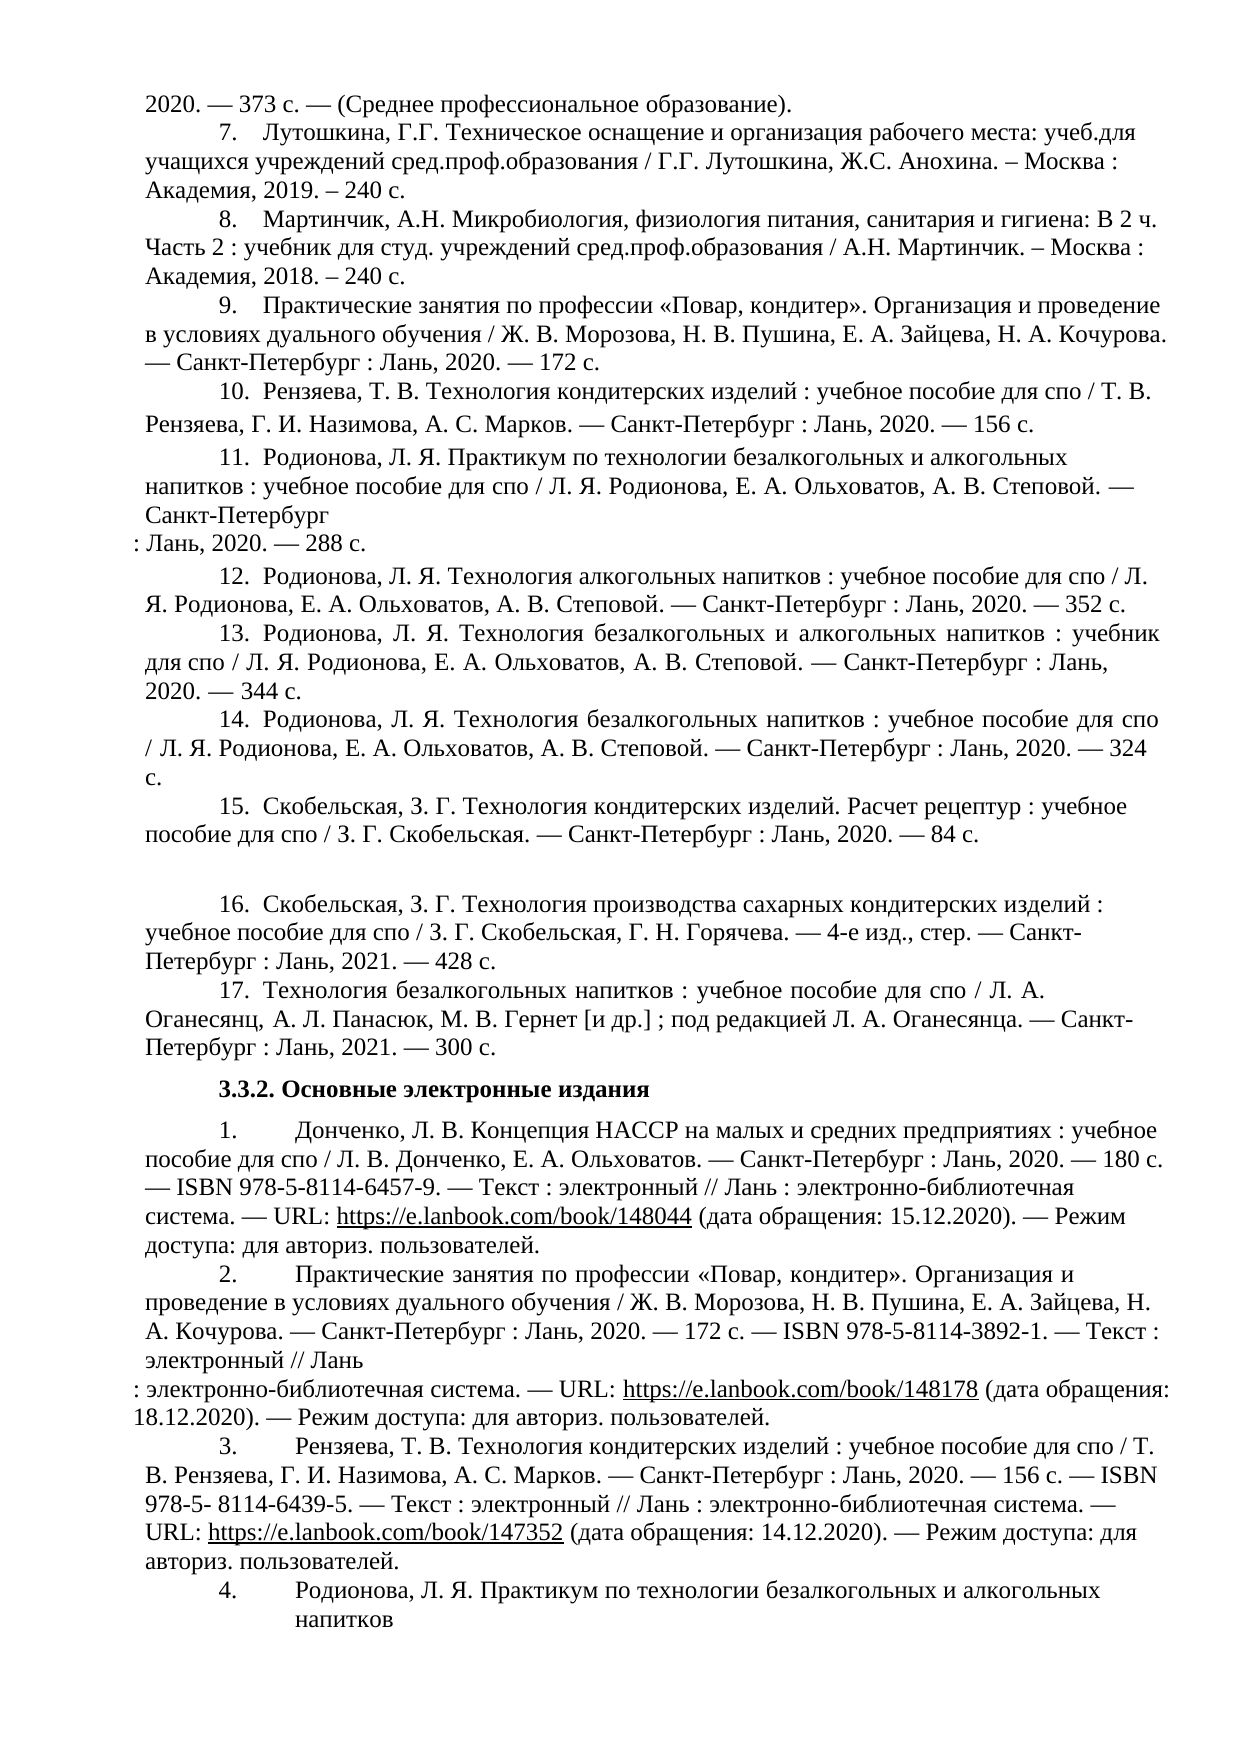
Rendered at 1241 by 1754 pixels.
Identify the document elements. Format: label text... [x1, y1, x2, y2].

list Донченко, Л. В. Концепция НАССР на малых и средних предприятиях : учебное пособие для спо / Л. В. Донченко, Е. А. Ольховатов. — Санкт-Петербург : Лань, 2020. — 180 с. — ISBN 978-5-8114-6457-9. — Текст : электронный // Лань : электронно-библиотечная система. — URL: https://e.lanbook.com/book/148044 (дата обращения: 15.12.2020). — Режим доступа: для авториз. пользователей. [145, 1115, 1170, 1259]
text : Лань, 2020. — 288 с. [133, 528, 1181, 557]
list Основные электронные издания [218, 1074, 1181, 1102]
list Родионова, Л. Я. Технология безалкогольных напитков : учебное пособие для спо / Л. Я. Родионова, Е. А. Ольховатов, А. В. Степовой. — Санкт-Петербург : Лань, 2020. — 324 с. [145, 704, 1169, 791]
list Родионова, Л. Я. Практикум по технологии безалкогольных и алкогольных напитков : учебное пособие для спо / Л. Я. Родионова, Е. А. Ольховатов, А. В. Степовой. — Санкт-Петербург [145, 442, 1171, 528]
text : электронно-библиотечная система. — URL: https://e.lanbook.com/book/148178 (дата обращения: 18.12.2020). — Режим доступа: для авториз. пользователей. [133, 1374, 1170, 1431]
list Практические занятия по профессии «Повар, кондитер». Организация и проведение в условиях дуального обучения / Ж. В. Морозова, Н. В. Пушина, Е. А. Зайцева, Н. А. Кочурова. — Санкт-Петербург : Лань, 2020. — 172 с. — ISBN 978-5-8114-3892-1. — Текст : электронный // Лань [145, 1259, 1170, 1374]
list Рензяева, Т. В. Технология кондитерских изделий : учебное пособие для спо / Т. В. Рензяева, Г. И. Назимова, А. С. Марков. — Санкт-Петербург : Лань, 2020. — 156 с. [145, 376, 1169, 438]
list Технология безалкогольных напитков : учебное пособие для спо / Л. А. Оганесянц, А. Л. Панасюк, М. В. Гернет [и др.] ; под редакцией Л. А. Оганесянца. — Санкт-Петербург : Лань, 2021. — 300 с. [145, 975, 1170, 1061]
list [145, 89, 1170, 117]
list Рензяева, Т. В. Технология кондитерских изделий : учебное пособие для спо / Т. В. Рензяева, Г. И. Назимова, А. С. Марков. — Санкт-Петербург : Лань, 2020. — 156 с. — ISBN 978-5- 8114-6439-5. — Текст : электронный // Лань : электронно-библиотечная система. — URL: https://e.lanbook.com/book/147352 (дата обращения: 14.12.2020). — Режим доступа: для авториз. пользователей. [145, 1431, 1170, 1575]
list Мартинчик, А.Н. Микробиология, физиология питания, санитария и гигиена: В 2 ч. Часть 2 : учебник для студ. учреждений сред.проф.образования / А.Н. Мартинчик. – Москва : Академия, 2018. – 240 с. [145, 204, 1170, 290]
list Родионова, Л. Я. Технология алкогольных напитков : учебное пособие для спо / Л. Я. Родионова, Е. А. Ольховатов, А. В. Степовой. — Санкт-Петербург : Лань, 2020. — 352 с. [145, 561, 1169, 618]
list Родионова, Л. Я. Практикум по технологии безалкогольных и алкогольных напитков [218, 1575, 1181, 1632]
list Родионова, Л. Я. Технология безалкогольных и алкогольных напитков : учебник для спо / Л. Я. Родионова, Е. А. Ольховатов, А. В. Степовой. — Санкт-Петербург : Лань, 2020. — 344 с. [145, 618, 1170, 704]
list Скобельская, З. Г. Технология производства сахарных кондитерских изделий : учебное пособие для спо / З. Г. Скобельская, Г. Н. Горячева. — 4-е изд., стер. — Санкт-Петербург : Лань, 2021. — 428 с. [145, 889, 1170, 975]
list Скобельская, З. Г. Технология кондитерских изделий. Расчет рецептур : учебное пособие для спо / З. Г. Скобельская. — Санкт-Петербург : Лань, 2020. — 84 с. [145, 791, 1170, 848]
list Лутошкина, Г.Г. Техническое оснащение и организация рабочего места: учеб.для учащихся учреждений сред.проф.образования / Г.Г. Лутошкина, Ж.С. Анохина. – Москва : Академия, 2019. – 240 с. [145, 117, 1170, 204]
list Практические занятия по профессии «Повар, кондитер». Организация и проведение в условиях дуального обучения / Ж. В. Морозова, Н. В. Пушина, Е. А. Зайцева, Н. А. Кочурова. — Санкт-Петербург : Лань, 2020. — 172 с. [145, 290, 1170, 376]
